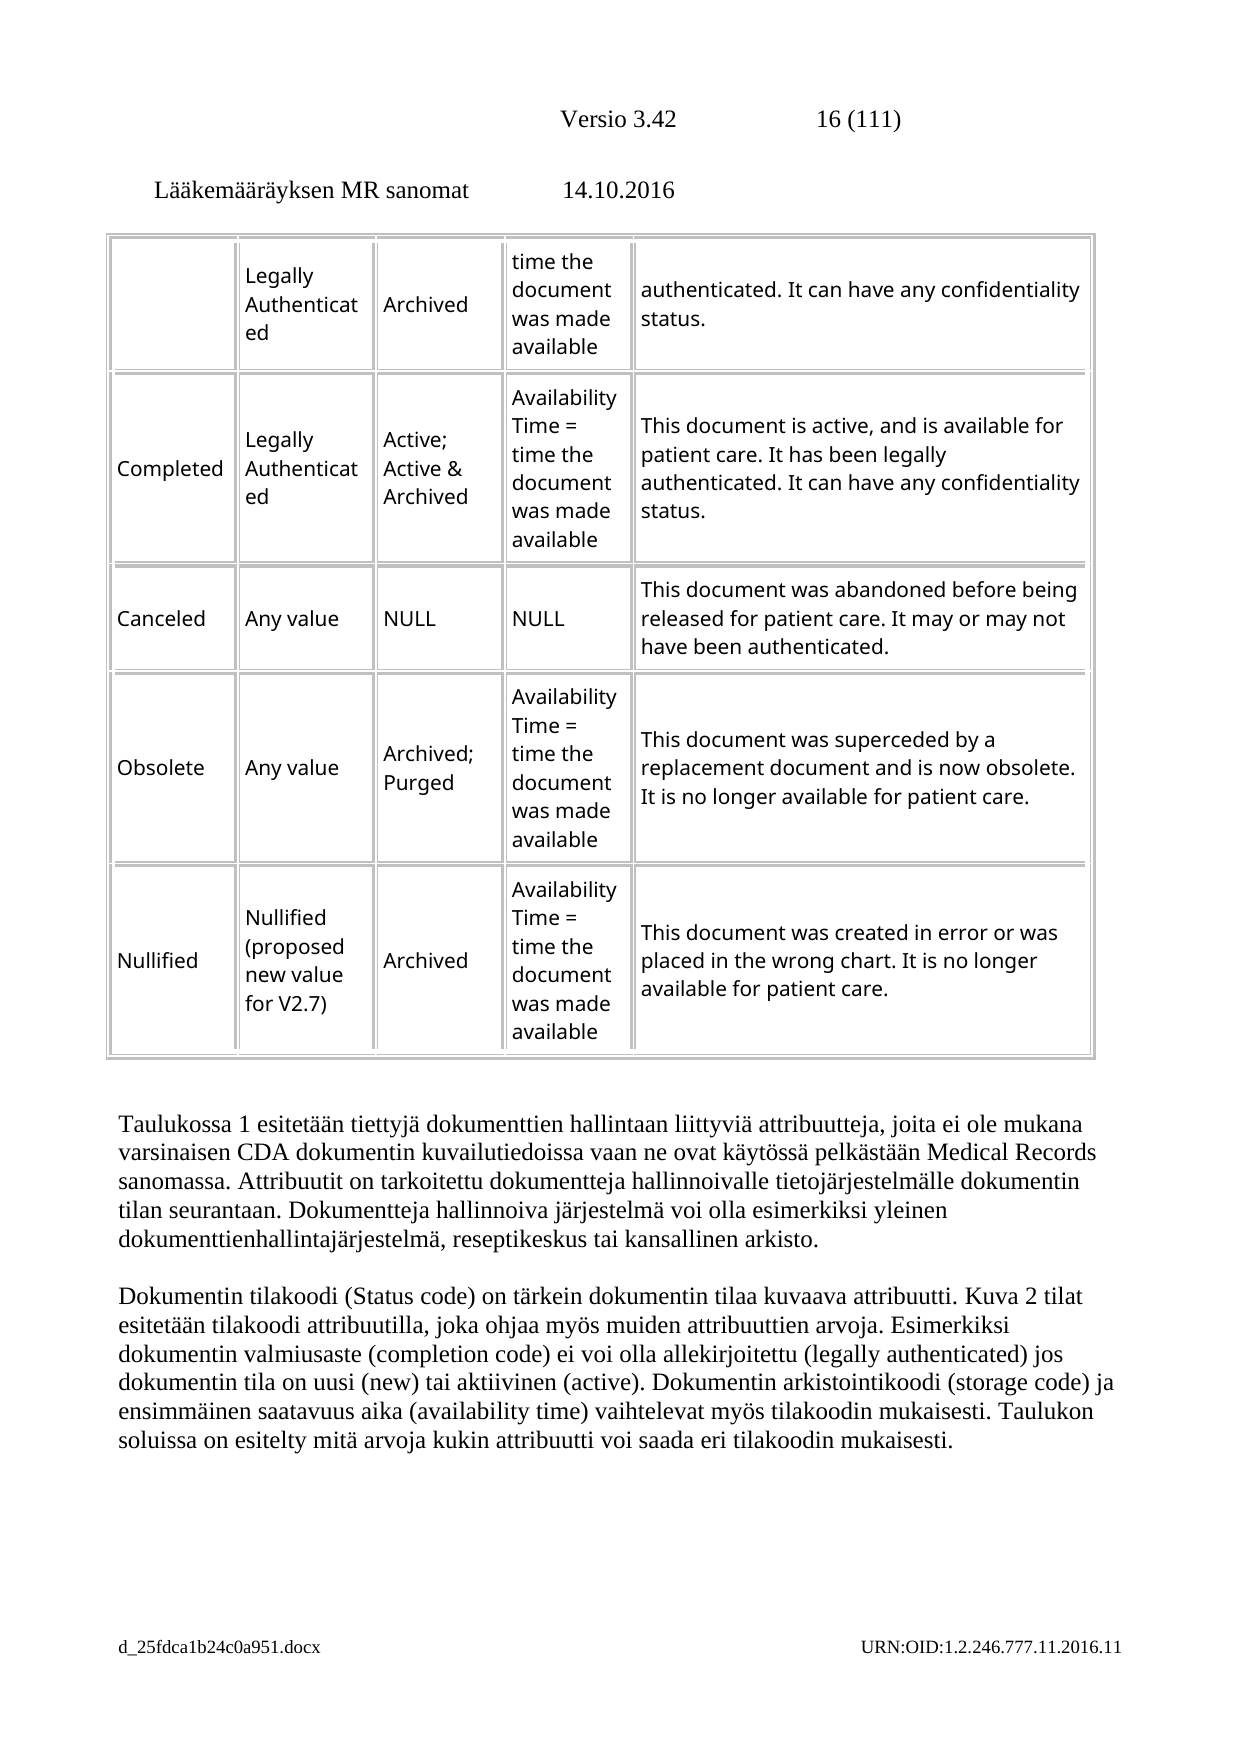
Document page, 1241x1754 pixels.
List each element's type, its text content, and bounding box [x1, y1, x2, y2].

table_cell Availability Time = time the document was made available [504, 861, 633, 1053]
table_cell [237, 235, 375, 369]
table_cell This document was created in error or was placed in the wrong chart. It is no longer available for patient care. [633, 861, 1093, 1053]
text Dokumentin tilakoodi (Status code) on tärkein dokumentin tilaa kuvaava attribuutti. Kuva 2 tilat esitetään tilakoodi attribuutilla, joka ohjaa myös muiden attribuuttien arvoja. Esimerkiksi dokumentin valmiusaste (completion code) ei voi olla allekirjoitettu (legally authenticated) jos dokumentin tila on uusi (new) tai aktiivinen (active). Dokumentin arkistointikoodi (storage code) ja ensimmäinen saatavuus aika (availability time) vaihtelevat myös tilakoodin mukaisesti. Taulukon soluissa on esitelty mitä arvoja kukin attribuutti voi saada eri tilakoodin mukaisesti. [118, 1281, 1122, 1454]
table_cell NULL [507, 568, 630, 668]
table_cell Nullified (proposed new value for V2.7) [237, 861, 375, 1053]
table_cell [633, 235, 1093, 369]
table_cell Any value [240, 675, 372, 861]
table_cell This document was abandoned before being released for patient care. It may or may not have been authenticated. [633, 561, 1093, 668]
text Taulukossa 1 esitetään tiettyjä dokumenttien hallintaan liittyviä attribuutteja, joita ei ole mukana varsinaisen CDA dokumentin kuvailutiedoissa vaan ne ovat käytössä pelkästään Medical Records sanomassa. Attribuutit on tarkoitettu dokumentteja hallinnoivalle tietojärjestelmälle dokumentin tilan seurantaan. Dokumentteja hallinnoiva järjestelmä voi olla esimerkiksi yleinen dokumenttienhallintajärjestelmä, reseptikeskus tai kansallinen arkisto. [118, 1109, 1122, 1252]
table_cell Canceled [109, 561, 237, 668]
table_cell This document was superceded by a replacement document and is now obsolete. It is no longer available for patient care. [633, 669, 1093, 861]
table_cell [375, 235, 504, 369]
table_cell This document is active, and is available for patient care. It has been legally authenticated. It can have any confidentiality status. [633, 369, 1093, 561]
table_cell NULL [378, 568, 501, 668]
table_cell Completed [109, 369, 237, 561]
table_cell Availability Time = time the document was made available [507, 375, 630, 561]
table_cell Nullified [109, 861, 237, 1053]
table_cell Archived; Purged [378, 675, 501, 861]
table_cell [504, 235, 633, 369]
table_cell Archived [375, 861, 504, 1053]
table_cell Availability Time = time the document was made available [507, 675, 630, 861]
table_cell Legally Authenticated [240, 375, 372, 561]
table_cell Active [112, 239, 237, 369]
table_cell Obsolete [109, 669, 237, 861]
table_cell Any value [240, 568, 372, 668]
table_cell Active; Active & Archived [378, 375, 501, 561]
